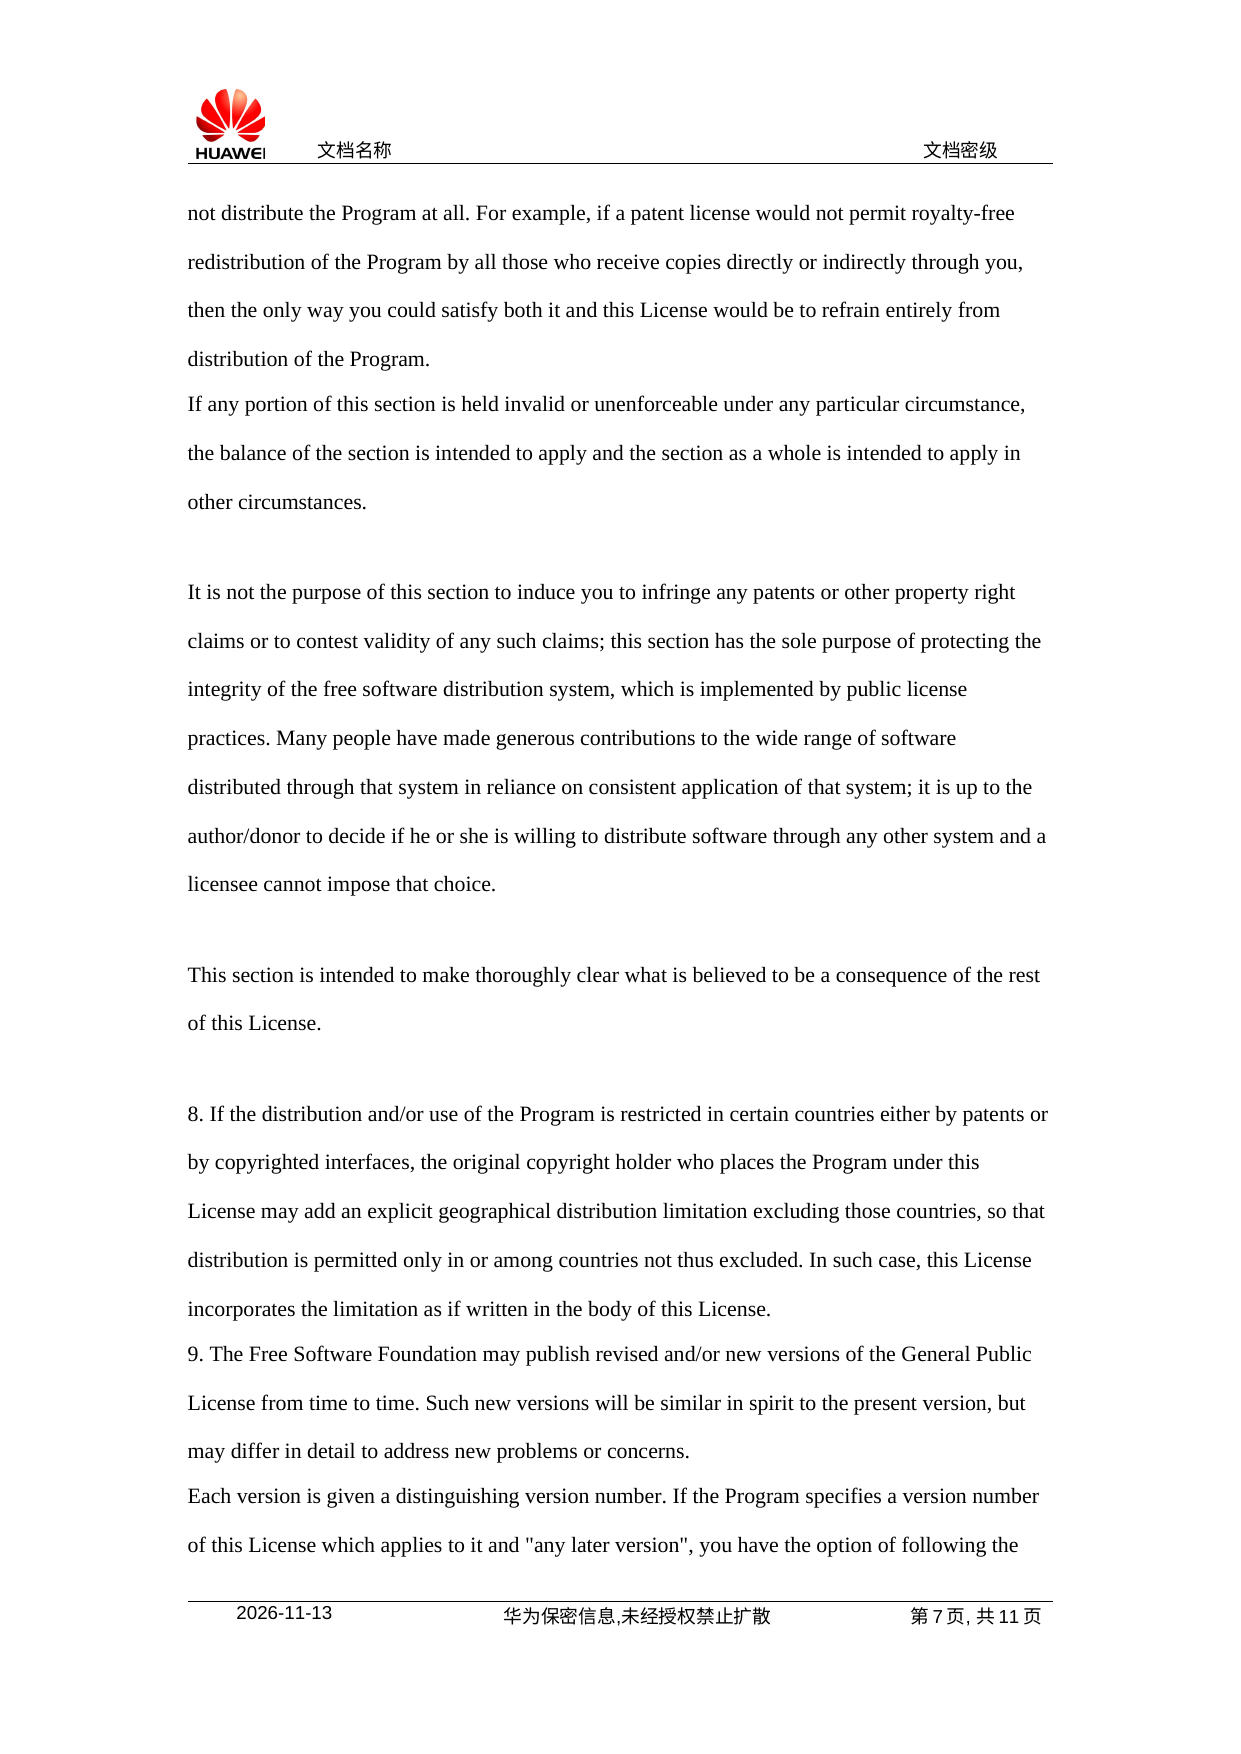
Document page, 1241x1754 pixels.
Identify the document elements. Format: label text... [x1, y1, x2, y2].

text This section is intended to make thoroughly clear what is believed to be a consequence of the rest of this License. [187, 958, 1053, 1039]
text 9. The Free Software Foundation may publish revised and/or new versions of the General Public License from time to time. Such new versions will be similar in spirit to the present version, but may differ in detail to address new problems or concerns. [187, 1337, 1053, 1467]
picture [196, 89, 265, 159]
text If any portion of this section is held invalid or unenforceable under any particular circumstance, the balance of the section is intended to apply and the section as a whole is intended to apply in other circumstances. [187, 388, 1053, 518]
text 8. If the distribution and/or use of the Program is restricted in certain countries either by patents or by copyrighted interfaces, the original copyright holder who places the Program under this License may add an explicit geographical distribution limitation excluding those countries, so that distribution is permitted only in or among countries not thus excluded. In such case, this License incorporates the limitation as if written in the body of this License. [187, 1097, 1053, 1324]
text It is not the purpose of this section to induce you to infringe any patents or other property right claims or to contest validity of any such claims; this section has the sole purpose of protecting the integrity of the free software distribution system, which is implemented by public license practices. Many people have made generous contributions to the wide range of software distributed through that system in reliance on consistent application of that system; it is up to the author/donor to decide if he or she is willing to distribute software through any other system and a licensee cannot impose that choice. [187, 575, 1053, 900]
